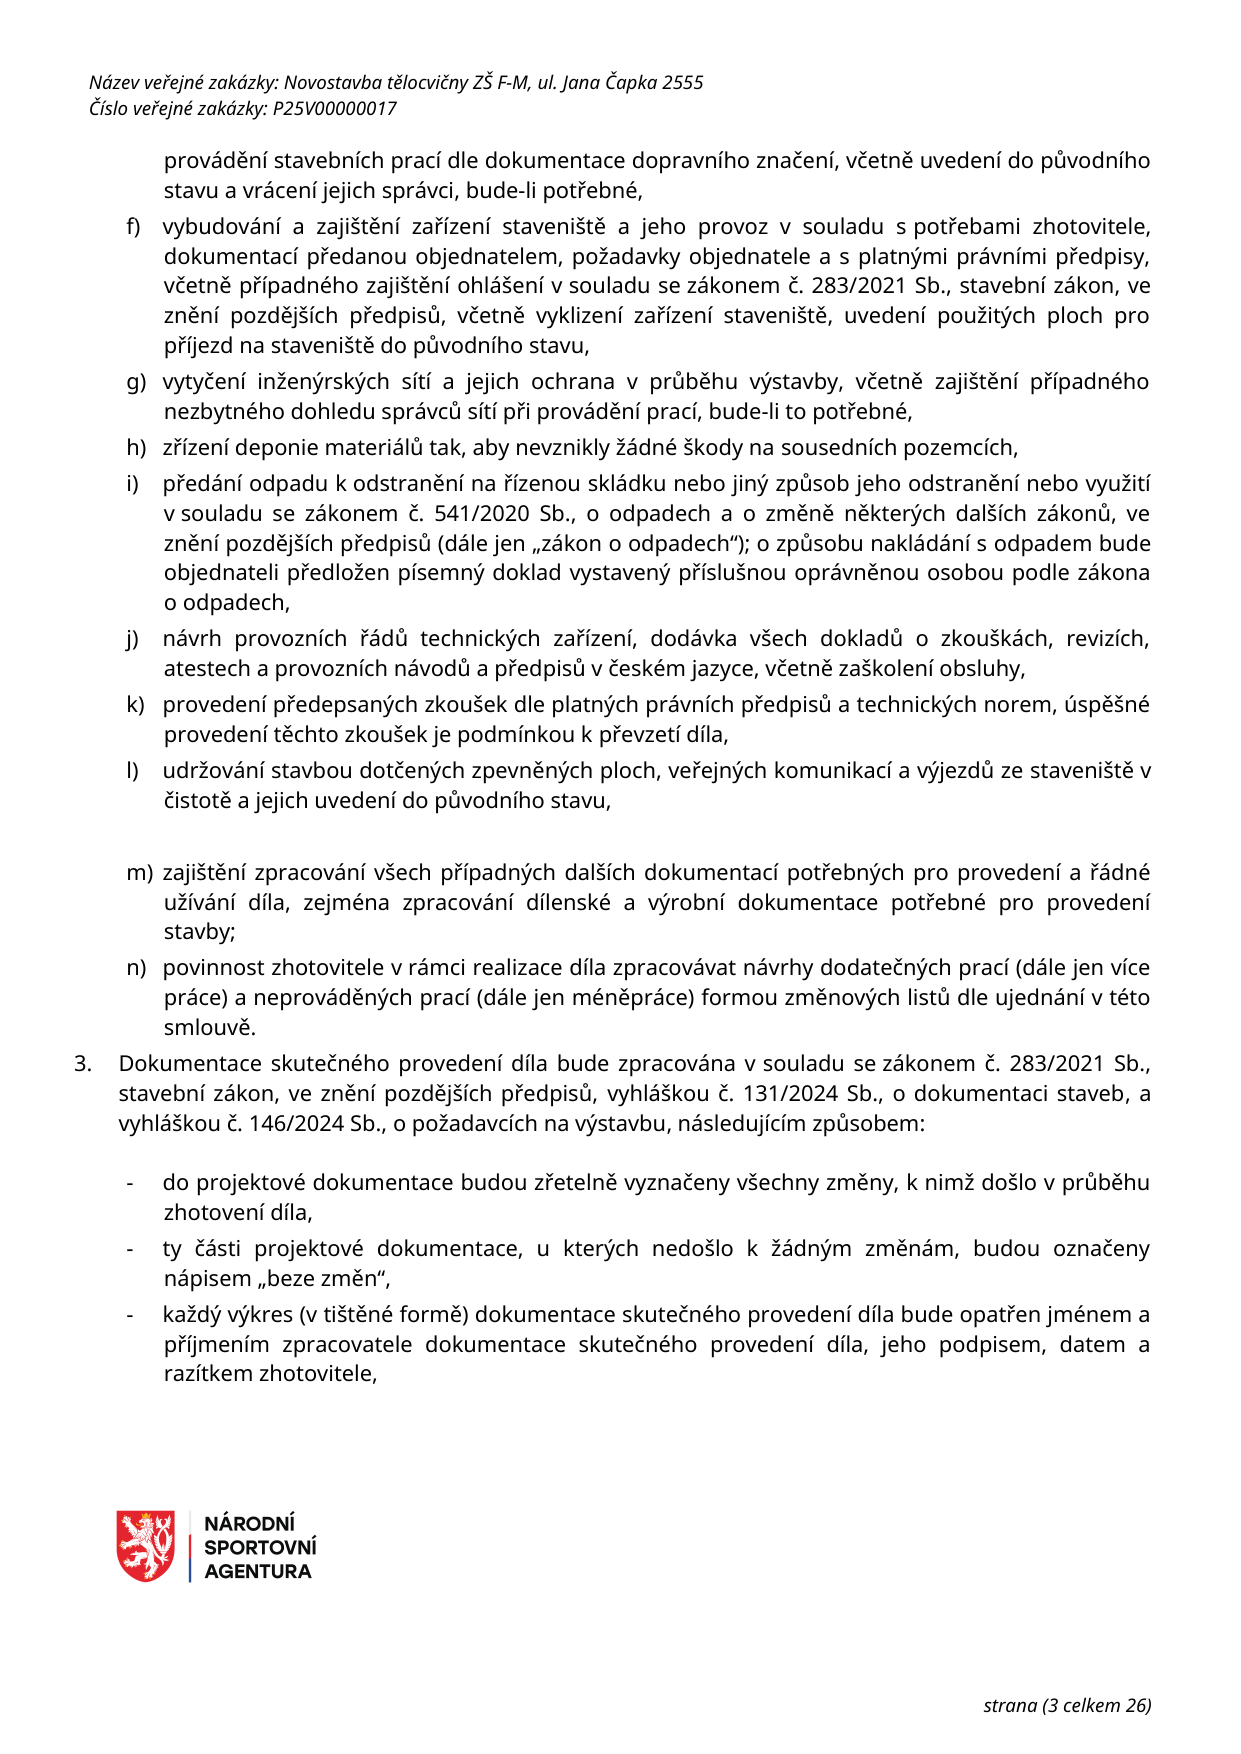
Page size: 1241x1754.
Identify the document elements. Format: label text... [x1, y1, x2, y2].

picture [88, 1482, 344, 1611]
list předání odpadu k odstranění na řízenou skládku nebo jiný způsob jeho odstranění nebo využití v souladu se zákonem č. 541/2020 Sb., o odpadech a o změně některých dalších zákonů, ve znění pozdějších předpisů (dále jen „zákon o odpadech“); o způsobu nakládání s odpadem bude objednateli předložen písemný doklad vystavený příslušnou oprávněnou osobou podle zákona o odpadech, [126, 468, 1152, 617]
list každý výkres (v tištěné formě) dokumentace skutečného provedení díla bude opatřen jménem a příjmením zpracovatele dokumentace skutečného provedení díla, jeho podpisem, datem a razítkem zhotovitele, [126, 1299, 1152, 1388]
list ty části projektové dokumentace, u kterých nedošlo k žádným změnám, budou označeny nápisem „beze změn“, [126, 1233, 1152, 1293]
list zřízení deponie materiálů tak, aby nevznikly žádné škody na sousedních pozemcích, [126, 432, 1152, 462]
list vybudování a zajištění zařízení staveniště a jeho provoz v souladu s potřebami zhotovitele, dokumentací předanou objednatelem, požadavky objednatele a s platnými právními předpisy, včetně případného zajištění ohlášení v souladu se zákonem č. 283/2021 Sb., stavební zákon, ve znění pozdějších předpisů, včetně vyklizení zařízení staveniště, uvedení použitých ploch pro příjezd na staveniště do původního stavu, [126, 211, 1152, 360]
list provedení předepsaných zkoušek dle platných právních předpisů a technických norem, úspěšné provedení těchto zkoušek je podmínkou k převzetí díla, [126, 689, 1152, 749]
list do projektové dokumentace budou zřetelně vyznačeny všechny změny, k nimž došlo v průběhu zhotovení díla, [126, 1167, 1152, 1227]
list návrh provozních řádů technických zařízení, dodávka všech dokladů o zkouškách, revizích, atestech a provozních návodů a předpisů v českém jazyce, včetně zaškolení obsluhy, [126, 623, 1152, 683]
list zajištění zpracování všech případných dalších dokumentací potřebných pro provedení a řádné užívání díla, zejména zpracování dílenské a výrobní dokumentace potřebné pro provedení stavby; [126, 857, 1152, 946]
list Dokumentace skutečného provedení díla bude zpracována v souladu se zákonem č. 283/2021 Sb., stavební zákon, ve znění pozdějších předpisů, vyhláškou č. 131/2024 Sb., o dokumentaci staveb, a vyhláškou č. 146/2024 Sb., o požadavcích na výstavbu, následujícím způsobem: [74, 1048, 1152, 1137]
list udržování stavbou dotčených zpevněných ploch, veřejných komunikací a výjezdů ze staveniště v čistotě a jejich uvedení do původního stavu, [126, 755, 1152, 814]
list vytyčení inženýrských sítí a jejich ochrana v průběhu výstavby, včetně zajištění případného nezbytného dohledu správců sítí při provádění prací, bude-li to potřebné, [126, 366, 1152, 426]
list povinnost zhotovitele v rámci realizace díla zpracovávat návrhy dodatečných prací (dále jen více práce) a neprováděných prací (dále jen méněpráce) formou změnových listů dle ujednání v této smlouvě. [126, 952, 1152, 1042]
